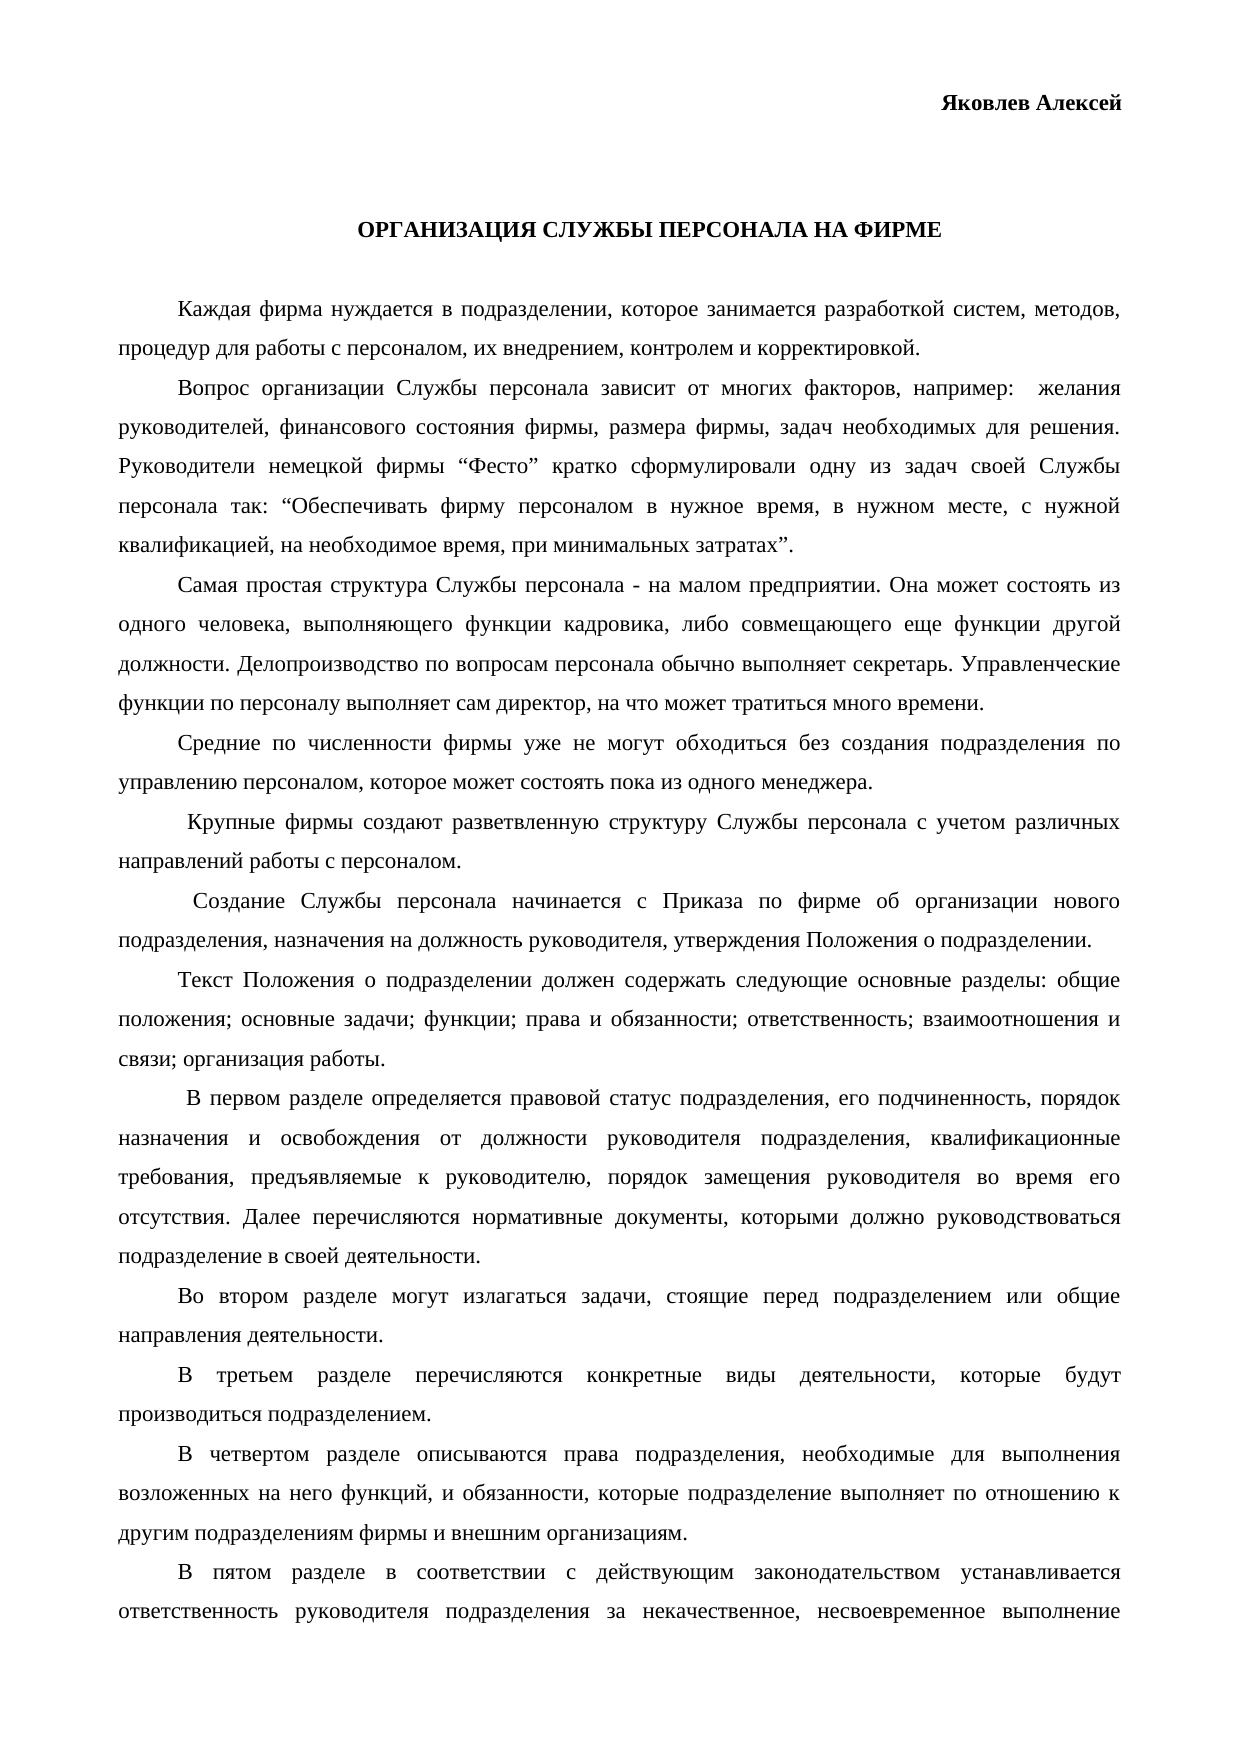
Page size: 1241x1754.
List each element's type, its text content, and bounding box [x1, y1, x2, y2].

text Каждая фирма нуждается в подразделении, которое занимается разработкой систем, методов, процедур для работы с персоналом, их внедрением, контролем и корректировкой. [118, 295, 1122, 361]
text В первом разделе определяется правовой статус подразделения, его подчиненность, порядок назначения и освобождения от должности руководителя подразделения, квалификационные требования, предъявляемые к руководителю, порядок замещения руководителя во время его отсутствия. Далее перечисляются нормативные документы, которыми должно руководствоваться подразделение в своей деятельности. [118, 1084, 1122, 1268]
text Крупные фирмы создают разветвленную структуру Службы персонала с учетом различных направлений работы с персоналом. [118, 808, 1122, 874]
text Вопрос организации Службы персонала зависит от многих факторов, например: желания руководителей, финансового состояния фирмы, размера фирмы, задач необходимых для решения. Руководители немецкой фирмы “Фесто” кратко сформулировали одну из задач своей Службы персонала так: “Обеспечивать фирму персоналом в нужное время, в нужном месте, с нужной квалификацией, на необходимое время, при минимальных затратах”. [118, 374, 1122, 558]
text В третьем разделе перечисляются конкретные виды деятельности, которые будут производиться подразделением. [118, 1361, 1122, 1426]
text Создание Службы персонала начинается с Приказа по фирме об организации нового подразделения, назначения на должность руководителя, утверждения Положения о подразделении. [118, 887, 1122, 953]
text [118, 1558, 1122, 1624]
text Самая простая структура Службы персонала - на малом предприятии. Она может состоять из одного человека, выполняющего функции кадровика, либо совмещающего еще функции другой должности. Делопроизводство по вопросам персонала обычно выполняет секретарь. Управленческие функции по персоналу выполняет сам директор, на что может тратиться много времени. [118, 571, 1122, 716]
text Средние по численности фирмы уже не могут обходиться без создания подразделения по управлению персоналом, которое может состоять пока из одного менеджера. [118, 729, 1122, 795]
text Текст Положения о подразделении должен содержать следующие основные разделы: общие положения; основные задачи; функции; права и обязанности; ответственность; взаимоотношения и связи; организация работы. [118, 966, 1122, 1071]
text Во втором разделе могут излагаться задачи, стоящие перед подразделением или общие направления деятельности. [118, 1282, 1122, 1347]
text В четвертом разделе описываются права подразделения, необходимые для выполнения возложенных на него функций, и обязанности, которые подразделение выполняет по отношению к другим подразделениям фирмы и внешним организациям. [118, 1439, 1122, 1545]
subtitle Яковлев Алексей [118, 89, 1122, 115]
text ОРГАНИЗАЦИЯ СЛУЖБЫ ПЕРСОНАЛА НА ФИРМЕ [118, 216, 1122, 242]
